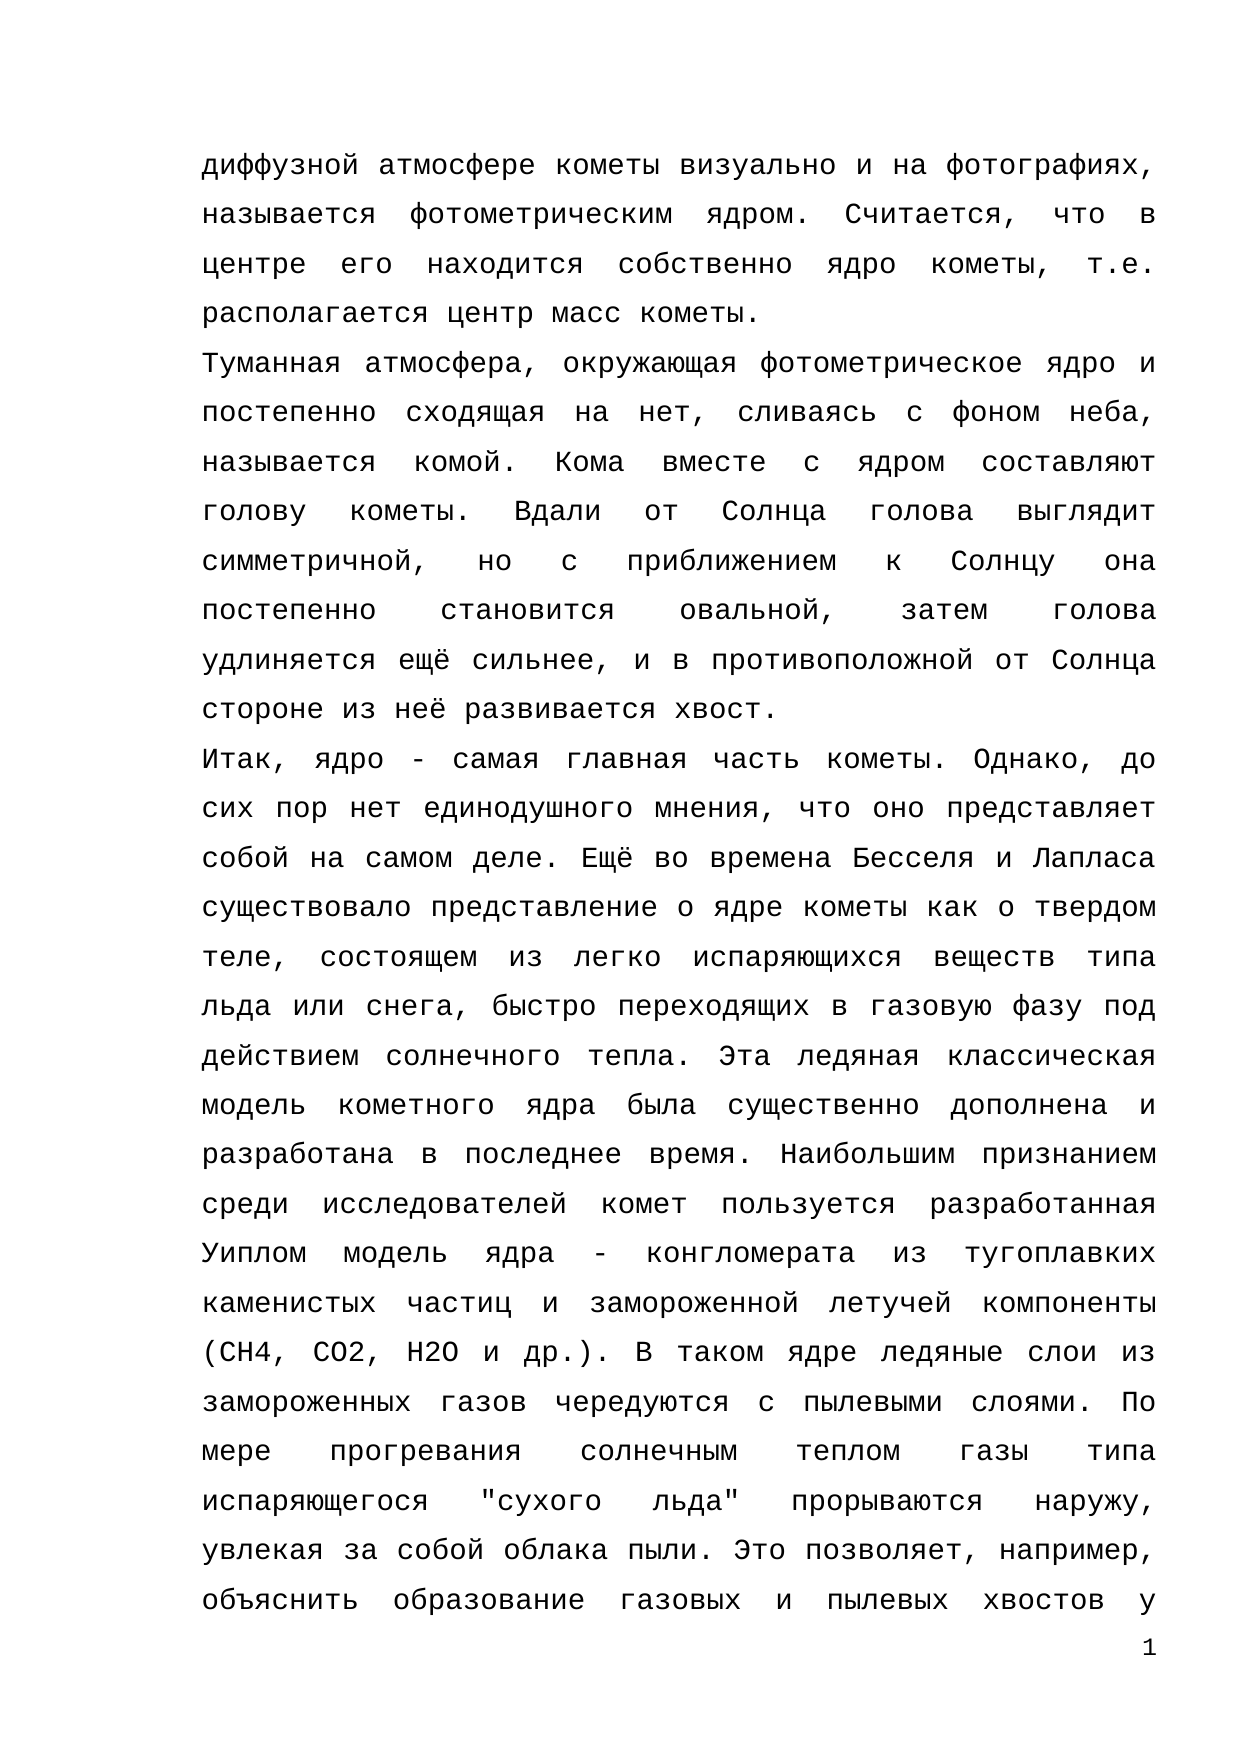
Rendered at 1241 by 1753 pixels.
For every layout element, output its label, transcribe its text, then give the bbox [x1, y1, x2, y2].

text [201, 150, 1157, 331]
text Туманная атмосфера, окружающая фотометрическое ядро и постепенно сходящая на нет, сливаясь с фоном неба, называется комой. Кома вместе с ядром составляют голову кометы. Вдали от Солнца голова выглядит симметричной, но с приближением к Солнцу она постепенно становится овальной, затем голова удлиняется ещё сильнее, и в противоположной от Солнца стороне из неё развивается хвост. [201, 348, 1157, 727]
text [201, 744, 1157, 1618]
